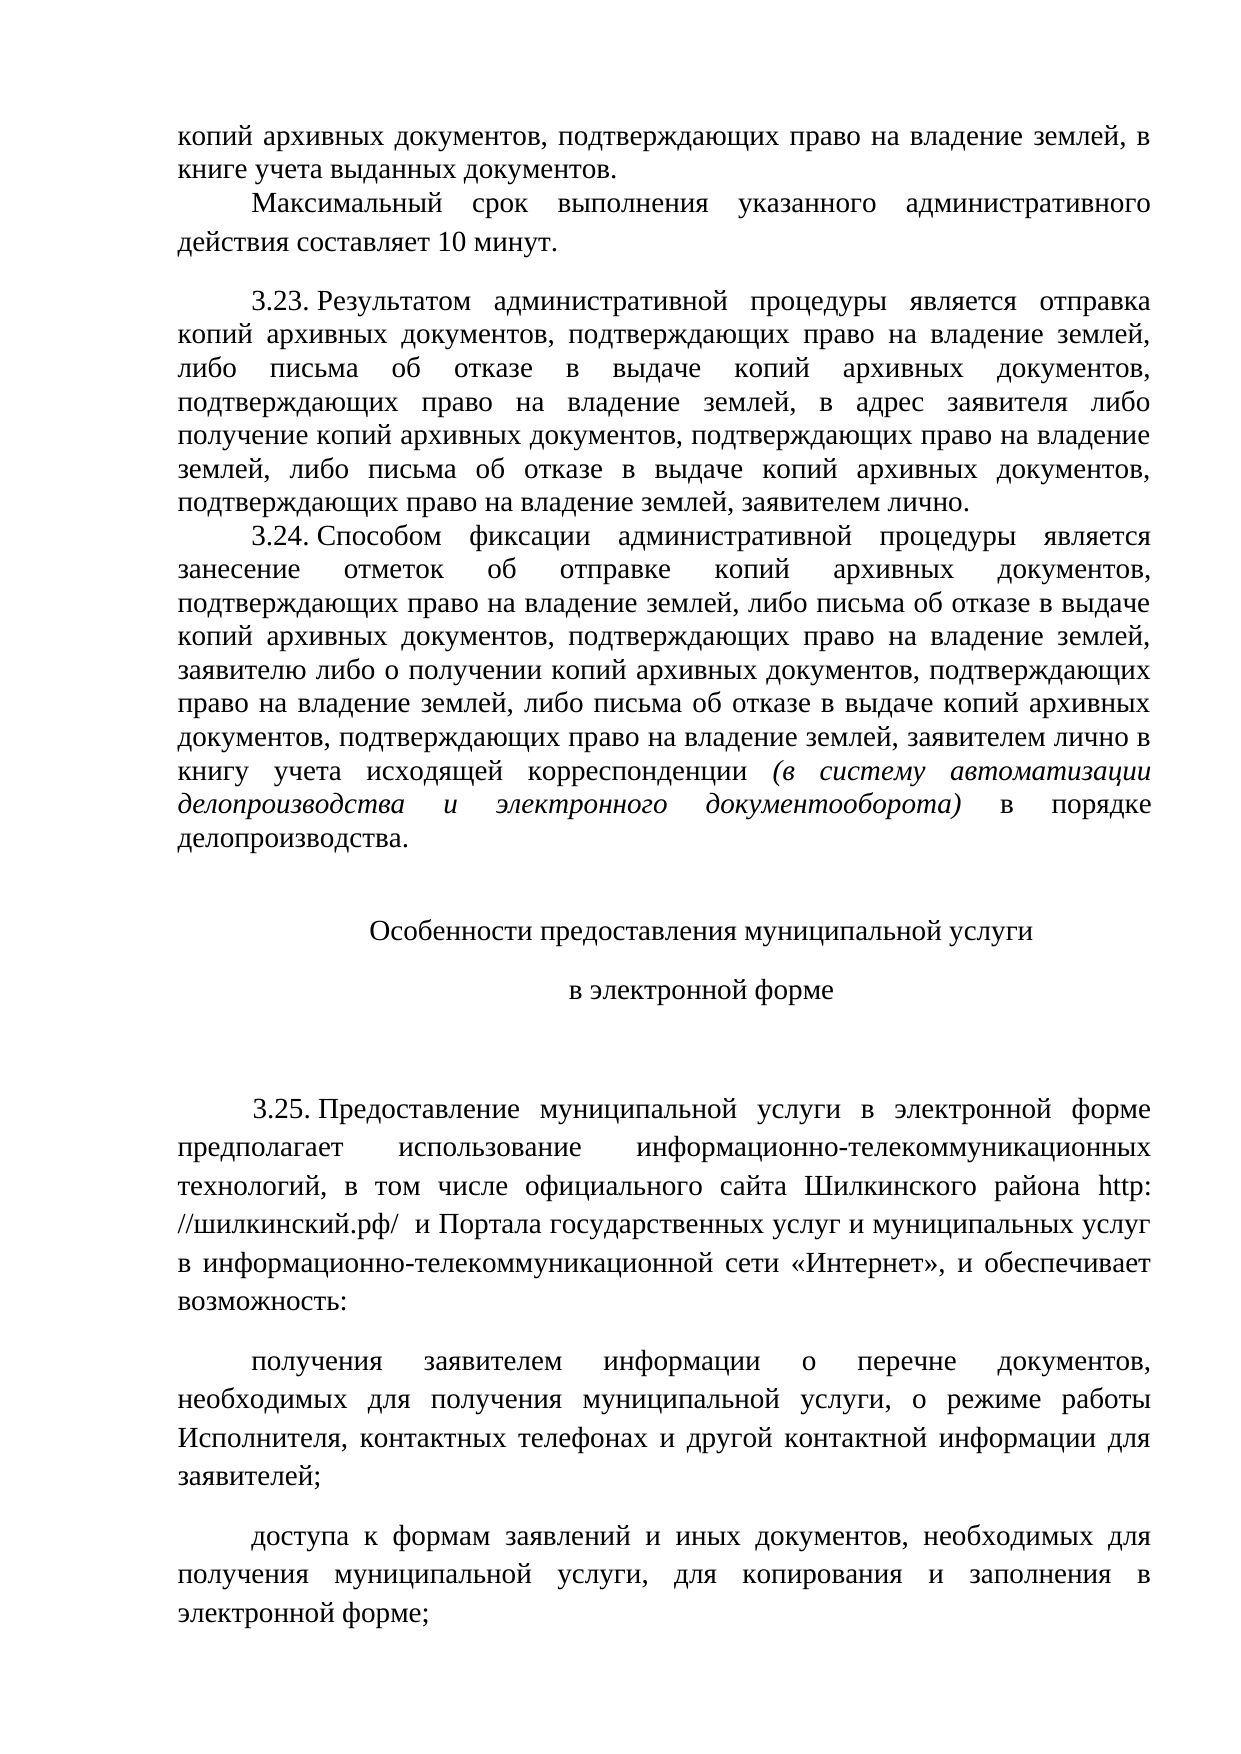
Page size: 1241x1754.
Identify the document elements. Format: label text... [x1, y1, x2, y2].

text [177, 118, 1152, 185]
text Особенности предоставления муниципальной услуги [177, 913, 1152, 946]
text в электронной форме [177, 972, 1152, 1006]
text Максимальный срок выполнения указанного административного действия составляет 10 минут. [177, 185, 1152, 257]
text 3.23. Результатом административной процедуры является отправка копий архивных документов, подтверждающих право на владение землей, либо письма об отказе в выдаче копий архивных документов, подтверждающих право на владение землей, в адрес заявителя либо получение копий архивных документов, подтверждающих право на владение землей, либо письма об отказе в выдаче копий архивных документов, подтверждающих право на владение землей, заявителем лично. [177, 283, 1152, 518]
text 3.25. Предоставление муниципальной услуги в электронной форме предполагает использование информационно-телекоммуникационных технологий, в том числе официального сайта Шилкинского района httр: //шилкинский.рф/ и Портала государственных услуг и муниципальных услуг в информационно-телекоммуникационной сети «Интернет», и обеспечивает возможность: [177, 1091, 1152, 1317]
text получения заявителем информации о перечне документов, необходимых для получения муниципальной услуги, о режиме работы Исполнителя, контактных телефонах и другой контактной информации для заявителей; [177, 1343, 1152, 1492]
text 3.24. Способом фиксации административной процедуры является занесение отметок об отправке копий архивных документов, подтверждающих право на владение землей, либо письма об отказе в выдаче копий архивных документов, подтверждающих право на владение землей, заявителю либо о получении копий архивных документов, подтверждающих право на владение землей, либо письма об отказе в выдаче копий архивных документов, подтверждающих право на владение землей, заявителем лично в книгу учета исходящей корреспонденции (в систему автоматизации делопроизводства и электронного документооборота) в порядке делопроизводства. [177, 518, 1152, 853]
text доступа к формам заявлений и иных документов, необходимых для получения муниципальной услуги, для копирования и заполнения в электронной форме; [177, 1518, 1152, 1628]
